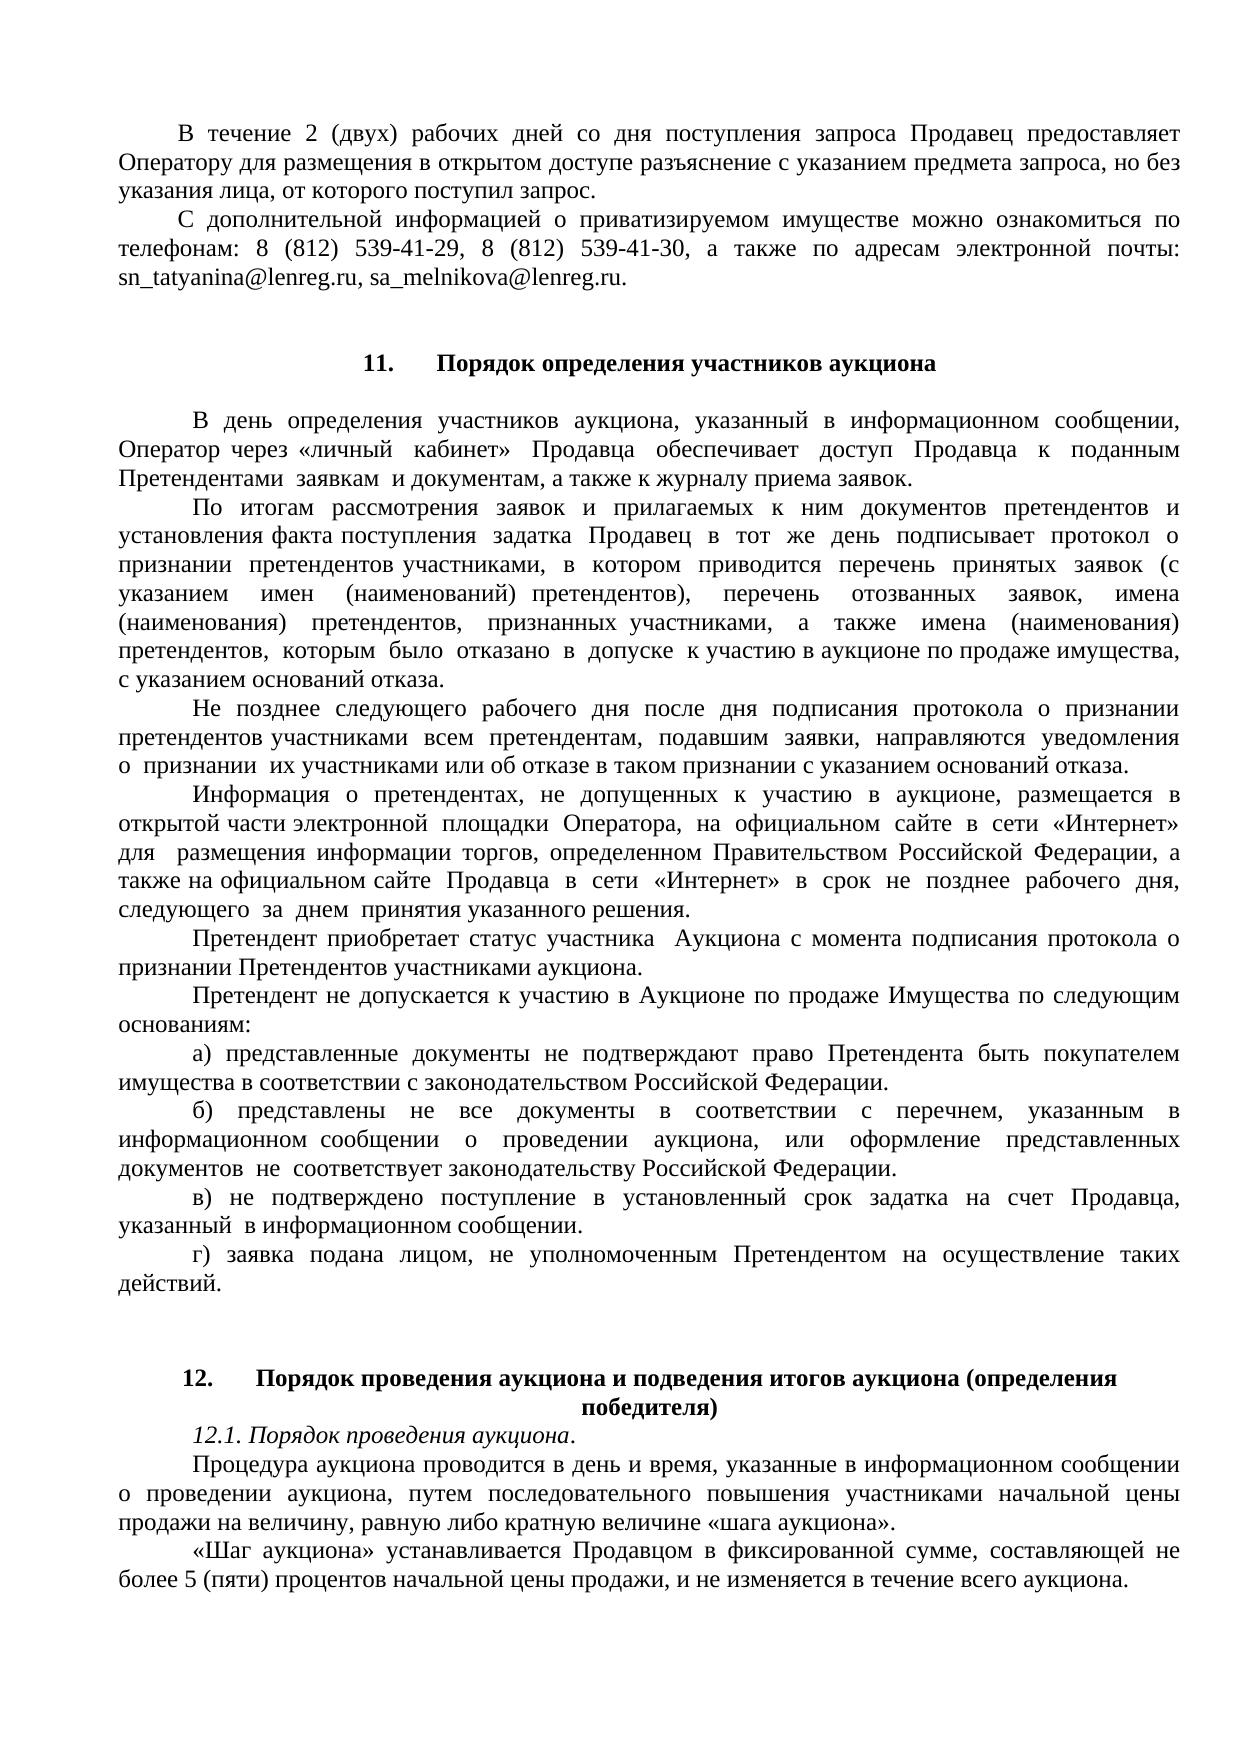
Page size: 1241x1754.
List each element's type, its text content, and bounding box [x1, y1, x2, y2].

list Порядок проведения аукциона и подведения итогов аукциона (определения победителя) [118, 1363, 1181, 1420]
text Процедура аукциона проводится в день и время, указанные в информационном сообщении о проведении аукциона, путем последовательного повышения участниками начальной цены продажи на величину, равную либо кратную величине «шага аукциона». [118, 1449, 1181, 1535]
text г) заявка подана лицом, не уполномоченным Претендентом на осуществление таких действий. [118, 1239, 1181, 1297]
text Претендент приобретает статус участника Аукциона с момента подписания протокола о признании Претендентов участниками аукциона. [118, 923, 1181, 981]
text С дополнительной информацией о приватизируемом имуществе можно ознакомиться по телефонам: 8 (812) 539-41-29, 8 (812) 539-41-30, а также по адресам электронной почты: sn_tatyanina@lenreg.ru, sa_melnikova@lenreg.ru. [118, 204, 1181, 291]
text «Шаг аукциона» устанавливается Продавцом в фиксированной сумме, составляющей не более 5 (пяти) процентов начальной цены продажи, и не изменяется в течение всего аукциона. [118, 1535, 1181, 1593]
text б) представлены не все документы в соответствии с перечнем, указанным в информационном сообщении о проведении аукциона, или оформление представленных документов не соответствует законодательству Российской Федерации. [118, 1096, 1181, 1182]
text В течение 2 (двух) рабочих дней со дня поступления запроса Продавец предоставляет Оператору для размещения в открытом доступе разъяснение с указанием предмета запроса, но без указания лица, от которого поступил запрос. [118, 118, 1181, 204]
text В день определения участников аукциона, указанный в информационном сообщении, Оператор через «личный кабинет» Продавца обеспечивает доступ Продавца к поданным Претендентами заявкам и документам, а также к журналу приема заявок. [118, 406, 1181, 492]
text Не позднее следующего рабочего дня после дня подписания протокола о признании претендентов участниками всем претендентам, подавшим заявки, направляются уведомления о признании их участниками или об отказе в таком признании с указанием оснований отказа. [118, 693, 1181, 779]
list Порядок определения участников аукциона [118, 348, 1181, 377]
text Претендент не допускается к участию в Аукционе по продаже Имущества по следующим основаниям: [118, 981, 1181, 1038]
text Информация о претендентах, не допущенных к участию в аукционе, размещается в открытой части электронной площадки Оператора, на официальном сайте в сети «Интернет» для размещения информации торгов, определенном Правительством Российской Федерации, а также на официальном сайте Продавца в сети «Интернет» в срок не позднее рабочего дня, следующего за днем принятия указанного решения. [118, 779, 1181, 923]
text а) представленные документы не подтверждают право Претендента быть покупателем имущества в соответствии с законодательством Российской Федерации. [118, 1038, 1181, 1096]
text 12.1. Порядок проведения аукциона. [118, 1420, 1181, 1449]
text в) не подтверждено поступление в установленный срок задатка на счет Продавца, указанный в информационном сообщении. [118, 1182, 1181, 1239]
text По итогам рассмотрения заявок и прилагаемых к ним документов претендентов и установления факта поступления задатка Продавец в тот же день подписывает протокол о признании претендентов участниками, в котором приводится перечень принятых заявок (с указанием имен (наименований) претендентов), перечень отозванных заявок, имена (наименования) претендентов, признанных участниками, а также имена (наименования) претендентов, которым было отказано в допуске к участию в аукционе по продаже имущества, с указанием оснований отказа. [118, 492, 1181, 693]
